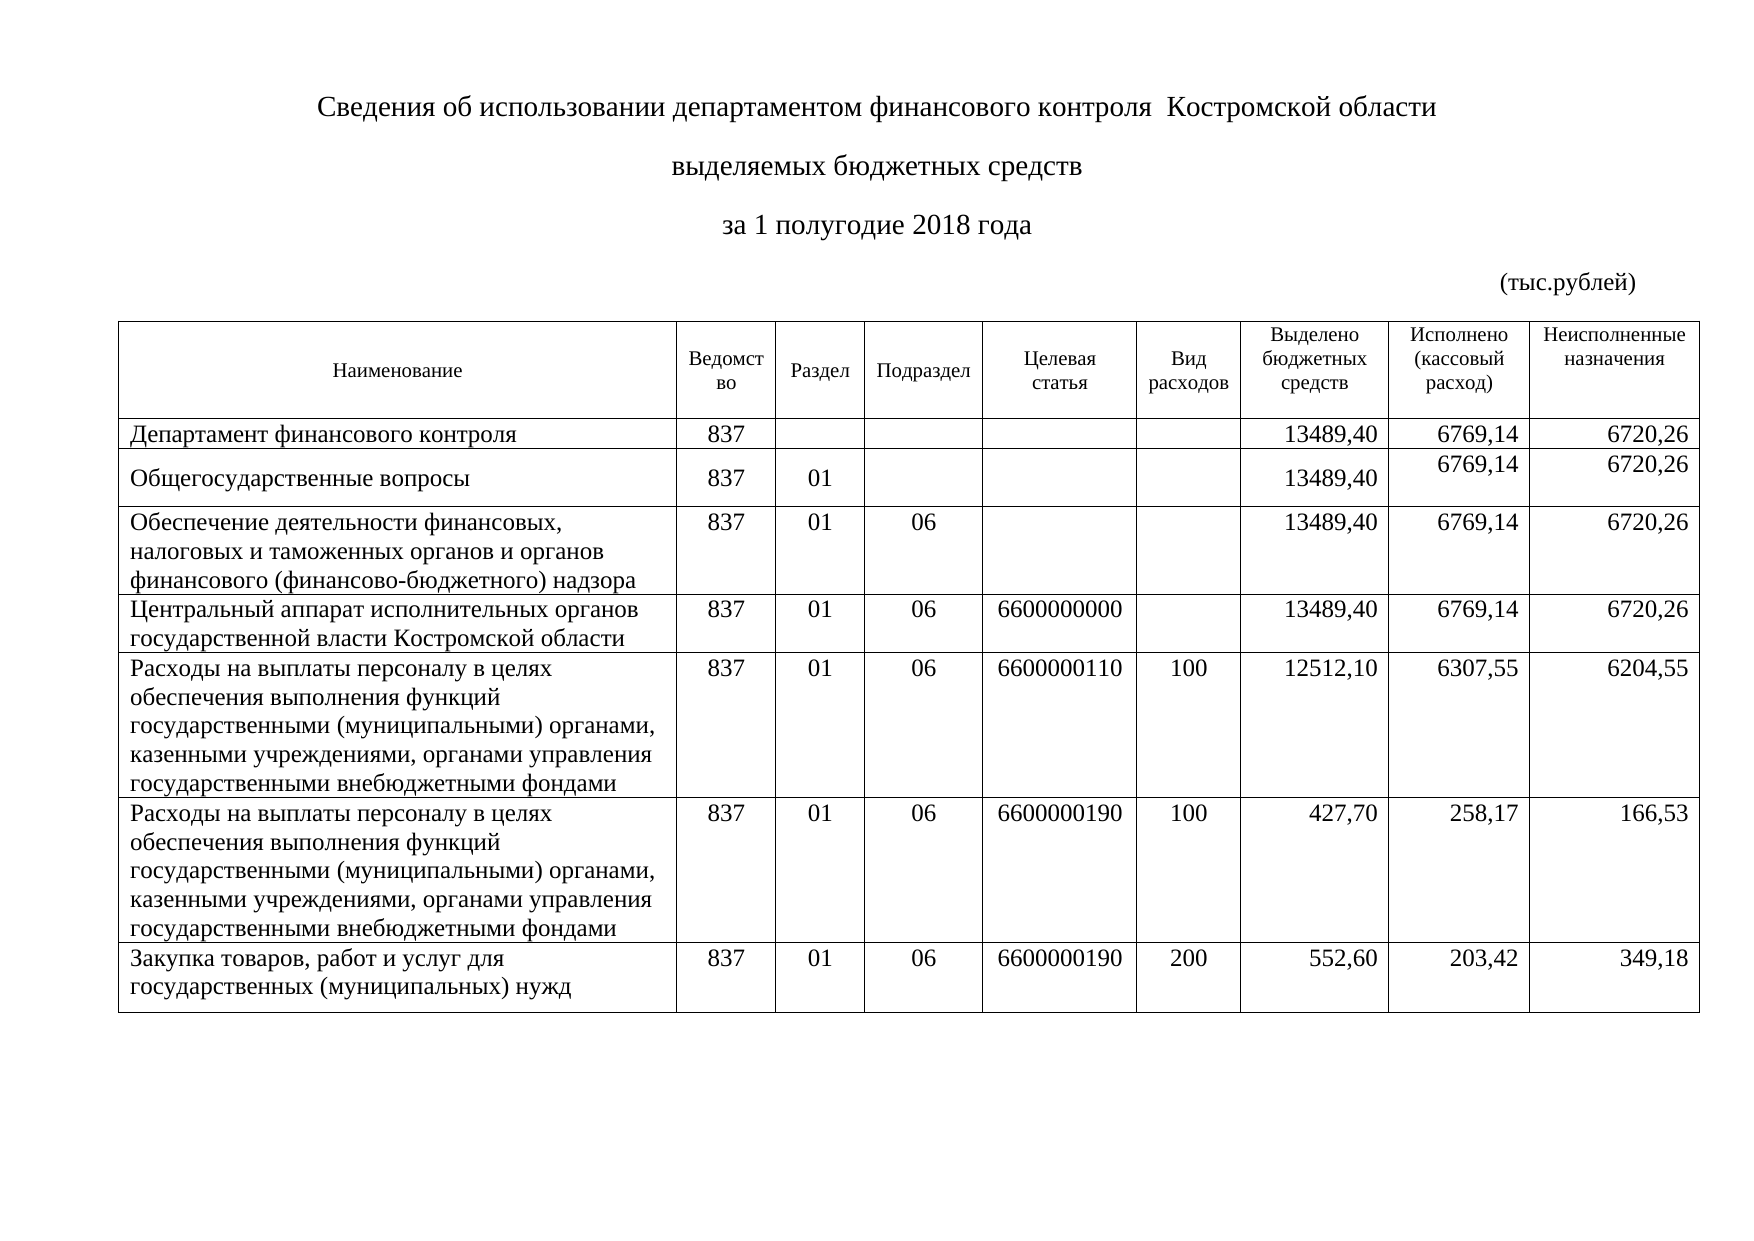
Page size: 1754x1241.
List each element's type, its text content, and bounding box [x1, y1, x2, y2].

table_cell 837 [677, 595, 775, 652]
table_cell 13489,40 [1241, 449, 1388, 506]
table_header Исполнено (кассовый расход) [1389, 322, 1529, 418]
table_cell 100 [1137, 653, 1240, 797]
table_cell Обеспечение деятельности финансовых, налоговых и таможенных органов и органов финансового (финансово-бюджетного) надзора [119, 507, 676, 593]
table_cell 6600000190 [983, 943, 1136, 1012]
table_cell [1137, 419, 1240, 448]
table_header Целевая статья [983, 322, 1136, 418]
table_cell 166,53 [1530, 798, 1699, 942]
table_cell 6720,26 [1530, 595, 1699, 652]
table_cell 01 [776, 595, 864, 652]
table_cell 6769,14 [1389, 419, 1529, 448]
text (тыс.рублей) [118, 267, 1636, 296]
table_cell 552,60 [1241, 943, 1388, 1012]
table_cell [1137, 507, 1240, 593]
table_cell Расходы на выплаты персоналу в целях обеспечения выполнения функций государственными (муниципальными) органами, казенными учреждениями, органами управления государственными внебюджетными фондами [119, 653, 676, 797]
text Сведения об использовании департаментом финансового контроля Костромской области [118, 89, 1636, 122]
table_cell 13489,40 [1241, 507, 1388, 593]
table_cell Центральный аппарат исполнительных органов государственной власти Костромской области [119, 595, 676, 652]
table_cell 6720,26 [1530, 449, 1699, 506]
table_cell [865, 419, 982, 448]
table_cell 203,42 [1389, 943, 1529, 1012]
table_cell 200 [1137, 943, 1240, 1012]
table_header Подраздел [865, 322, 982, 418]
table_cell [983, 507, 1136, 593]
table_cell 01 [776, 449, 864, 506]
table_cell 6769,14 [1389, 507, 1529, 593]
table_cell 837 [677, 507, 775, 593]
table_cell [1137, 595, 1240, 652]
table_cell [776, 419, 864, 448]
table_header Наименование [119, 322, 676, 418]
table_cell 837 [677, 798, 775, 942]
table_header Вид расходов [1137, 322, 1240, 418]
table_cell Расходы на выплаты персоналу в целях обеспечения выполнения функций государственными (муниципальными) органами, казенными учреждениями, органами управления государственными внебюджетными фондами [119, 798, 676, 942]
table_cell 837 [677, 943, 775, 1012]
table_cell 01 [776, 507, 864, 593]
table_cell Закупка товаров, работ и услуг для государственных (муниципальных) нужд [119, 943, 676, 1012]
table_cell 01 [776, 798, 864, 942]
table_cell 6769,14 [1389, 449, 1529, 506]
table_cell 6204,55 [1530, 653, 1699, 797]
table_header Ведомство [677, 322, 775, 418]
table_cell 837 [677, 653, 775, 797]
table_cell 12512,10 [1241, 653, 1388, 797]
table_cell [983, 449, 1136, 506]
table_header Выделено бюджетных средств [1241, 322, 1388, 418]
table_header Неисполненные назначения [1530, 322, 1699, 418]
table_cell 100 [1137, 798, 1240, 942]
table_cell [865, 449, 982, 506]
table_cell 6600000110 [983, 653, 1136, 797]
table_cell 01 [776, 943, 864, 1012]
table_cell 6600000190 [983, 798, 1136, 942]
table_cell 13489,40 [1241, 419, 1388, 448]
table_cell 6307,55 [1389, 653, 1529, 797]
table_cell 6720,26 [1530, 419, 1699, 448]
table_cell 6720,26 [1530, 507, 1699, 593]
table_cell 6769,14 [1389, 595, 1529, 652]
table_cell 837 [677, 449, 775, 506]
text выделяемых бюджетных средств [118, 148, 1636, 182]
table_cell 837 [677, 419, 775, 448]
table_cell 427,70 [1241, 798, 1388, 942]
table_cell 01 [776, 653, 864, 797]
table_cell 06 [865, 943, 982, 1012]
table_cell 06 [865, 595, 982, 652]
table_cell 349,18 [1530, 943, 1699, 1012]
table_cell Департамент финансового контроля [119, 419, 676, 448]
table_header Раздел [776, 322, 864, 418]
table_cell [1137, 449, 1240, 506]
table_cell 06 [865, 507, 982, 593]
table_cell [983, 419, 1136, 448]
table_cell 6600000000 [983, 595, 1136, 652]
table_cell 258,17 [1389, 798, 1529, 942]
table_cell 13489,40 [1241, 595, 1388, 652]
table_cell Общегосударственные вопросы [119, 449, 676, 506]
table_cell 06 [865, 798, 982, 942]
text за 1 полугодие 2018 года [118, 207, 1636, 241]
table_cell 06 [865, 653, 982, 797]
